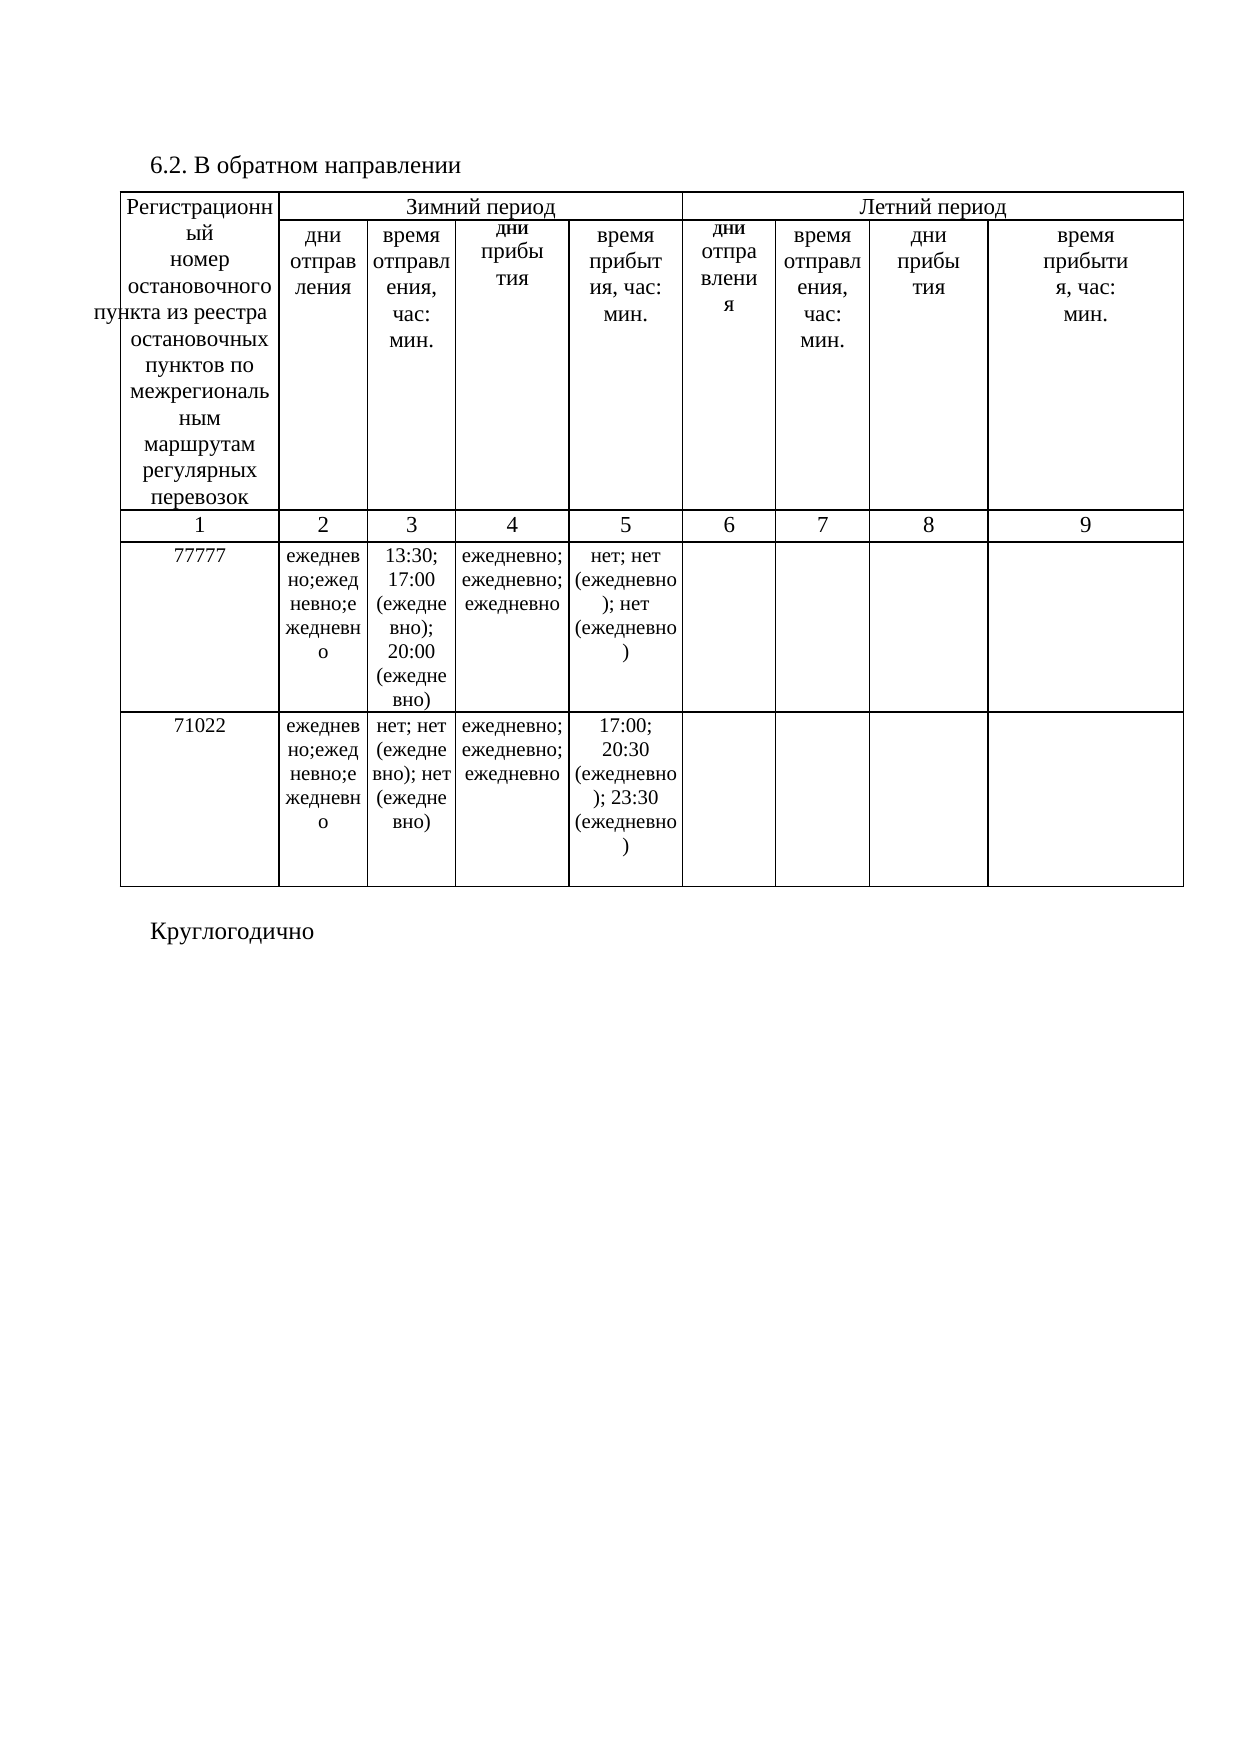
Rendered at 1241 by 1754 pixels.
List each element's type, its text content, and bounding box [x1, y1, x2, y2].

table_header Регистрационный номер остановочного пункта из реестра остановочных пунктов по межрегиональным маршрутам регулярных перевозок [121, 193, 278, 509]
table_cell 8 [870, 511, 987, 541]
table_cell дни отправ ления [280, 221, 367, 509]
table_header Зимний период [280, 193, 682, 219]
table_cell время отправл ения, час: мин. [368, 221, 455, 509]
table_cell 6 [683, 511, 775, 541]
table_cell [683, 713, 775, 886]
table_cell 9 [989, 511, 1183, 541]
table_cell ДНИ прибы тия [456, 221, 568, 509]
table_cell ежедневно;ежедневно;ежедневно [280, 543, 367, 711]
text 6.2. В обратном направлении [150, 150, 1090, 179]
table_cell нет; нет (ежедневно); нет (ежедневно) [368, 713, 455, 886]
table_cell 5 [570, 511, 682, 541]
table_cell нет; нет (ежедневно); нет (ежедневно) [570, 543, 682, 711]
table_cell время прибыти я, час: мин. [989, 221, 1183, 509]
table_cell 4 [456, 511, 568, 541]
table_cell 17:00; 20:30 (ежедневно); 23:30 (ежедневно) [570, 713, 682, 886]
table_cell [870, 713, 987, 886]
table_cell 3 [368, 511, 455, 541]
table_cell 77777 [121, 543, 278, 711]
table_cell [776, 543, 869, 711]
table_cell 1 [121, 511, 278, 541]
table_cell [776, 713, 869, 886]
table_header Летний период [683, 193, 1183, 219]
table_cell время прибыт ия, час: мин. [570, 221, 682, 509]
table_cell [989, 713, 1183, 886]
table_cell ежедневно;ежедневно;ежедневно [280, 713, 367, 886]
table_cell дни прибы тия [870, 221, 987, 509]
table_cell [989, 543, 1183, 711]
text Круглогодично [150, 916, 1090, 945]
table_cell ежедневно;ежедневно;ежедневно [456, 543, 568, 711]
table_cell время отправл ения, час: мин. [776, 221, 869, 509]
table_cell [683, 543, 775, 711]
table_cell 71022 [121, 713, 278, 886]
table_cell 13:30; 17:00 (ежедневно); 20:00 (ежедневно) [368, 543, 455, 711]
table_cell 2 [280, 511, 367, 541]
table_cell 7 [776, 511, 869, 541]
table_cell [870, 543, 987, 711]
table_cell ежедневно;ежедневно;ежедневно [456, 713, 568, 886]
table_cell ДНИ отпра влени я [683, 221, 775, 509]
